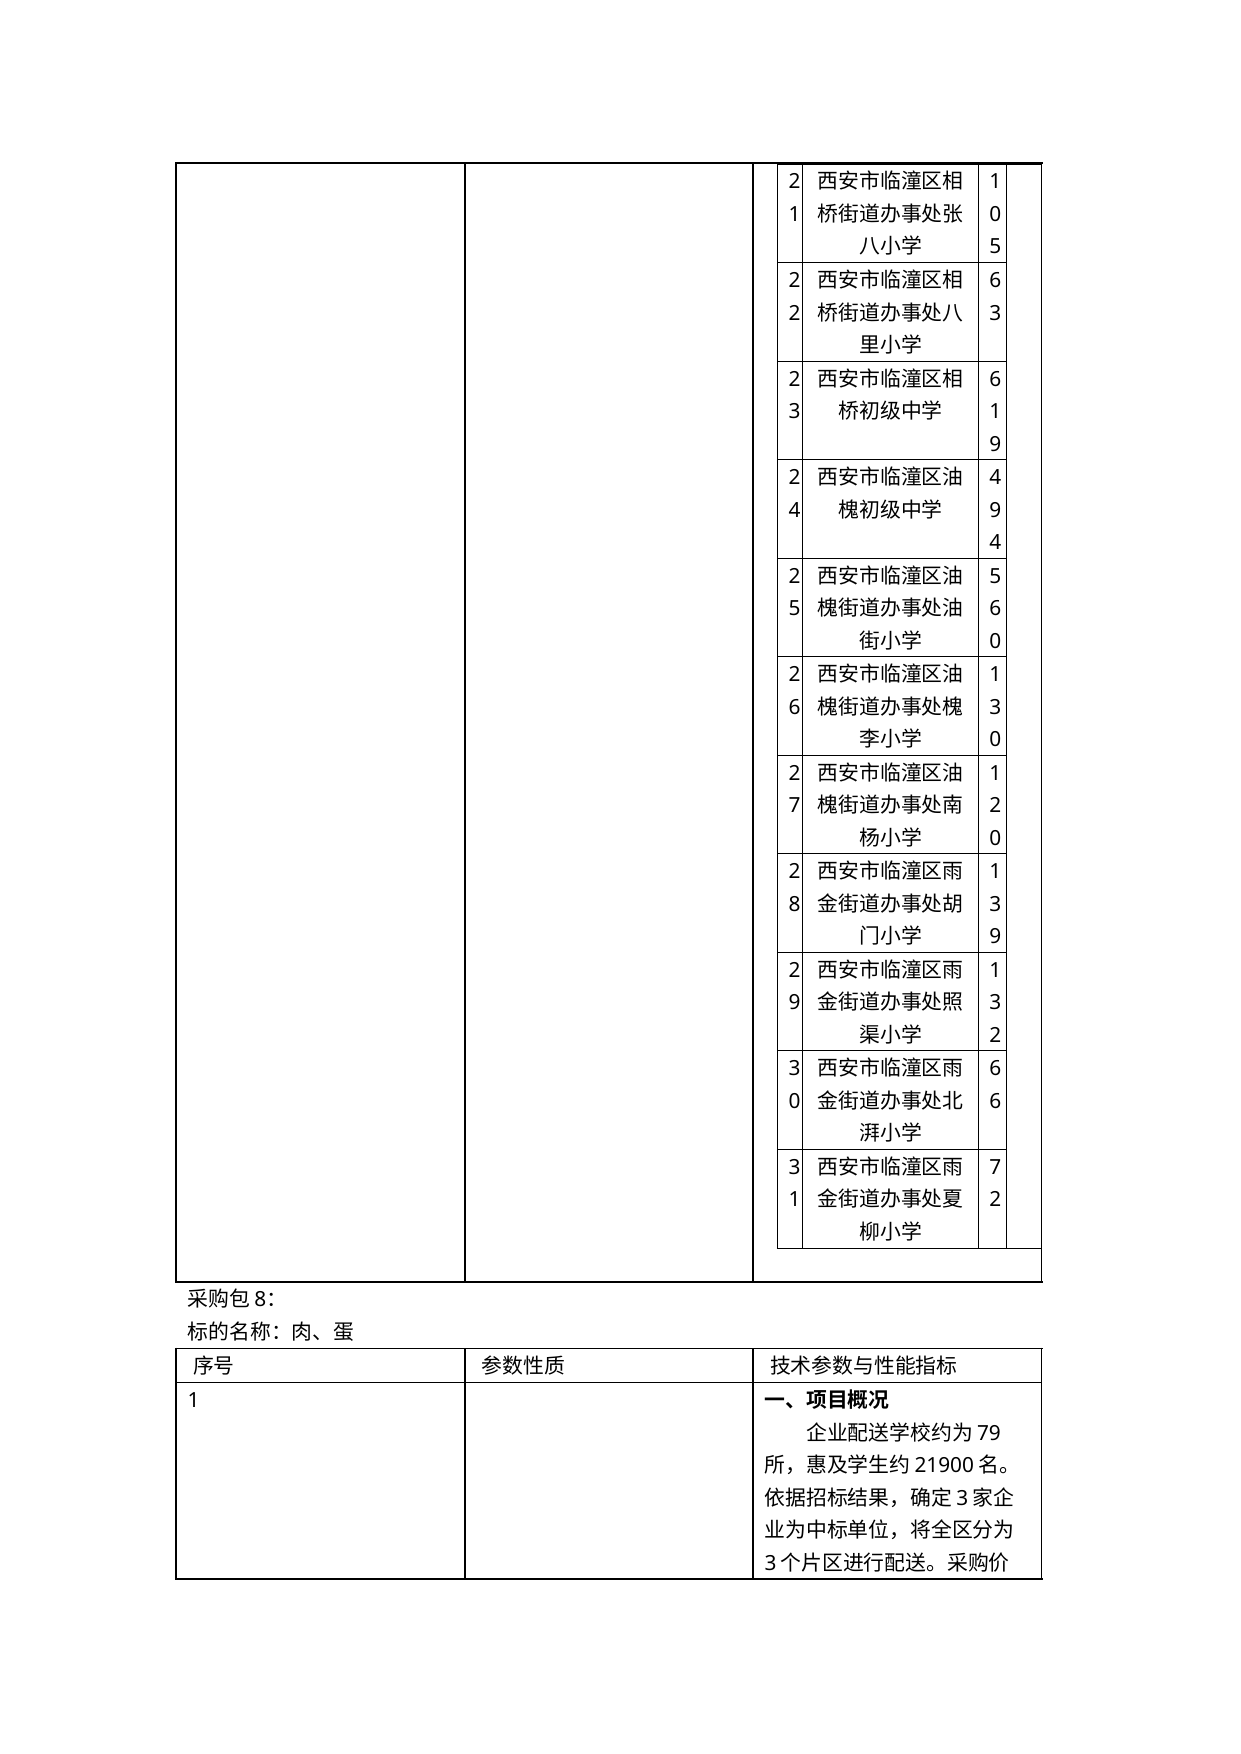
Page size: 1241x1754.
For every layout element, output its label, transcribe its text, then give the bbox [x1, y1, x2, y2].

text 标的名称：肉、蛋 [187, 1315, 1053, 1348]
table_cell [466, 1383, 752, 1578]
table_header 技术参数与性能指标 [754, 1349, 1041, 1382]
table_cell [754, 1383, 1041, 1578]
table_header 序号 [177, 1349, 464, 1382]
text 采购包8： [187, 1283, 1053, 1315]
table_header 参数性质 [466, 1349, 752, 1382]
table_cell 1 [177, 1383, 464, 1578]
table_cell 3 [177, 164, 464, 1281]
table_cell [466, 164, 752, 1281]
table_cell 2025-2026学年营养改善计划肉蛋项目供应学校 [754, 164, 1041, 1281]
